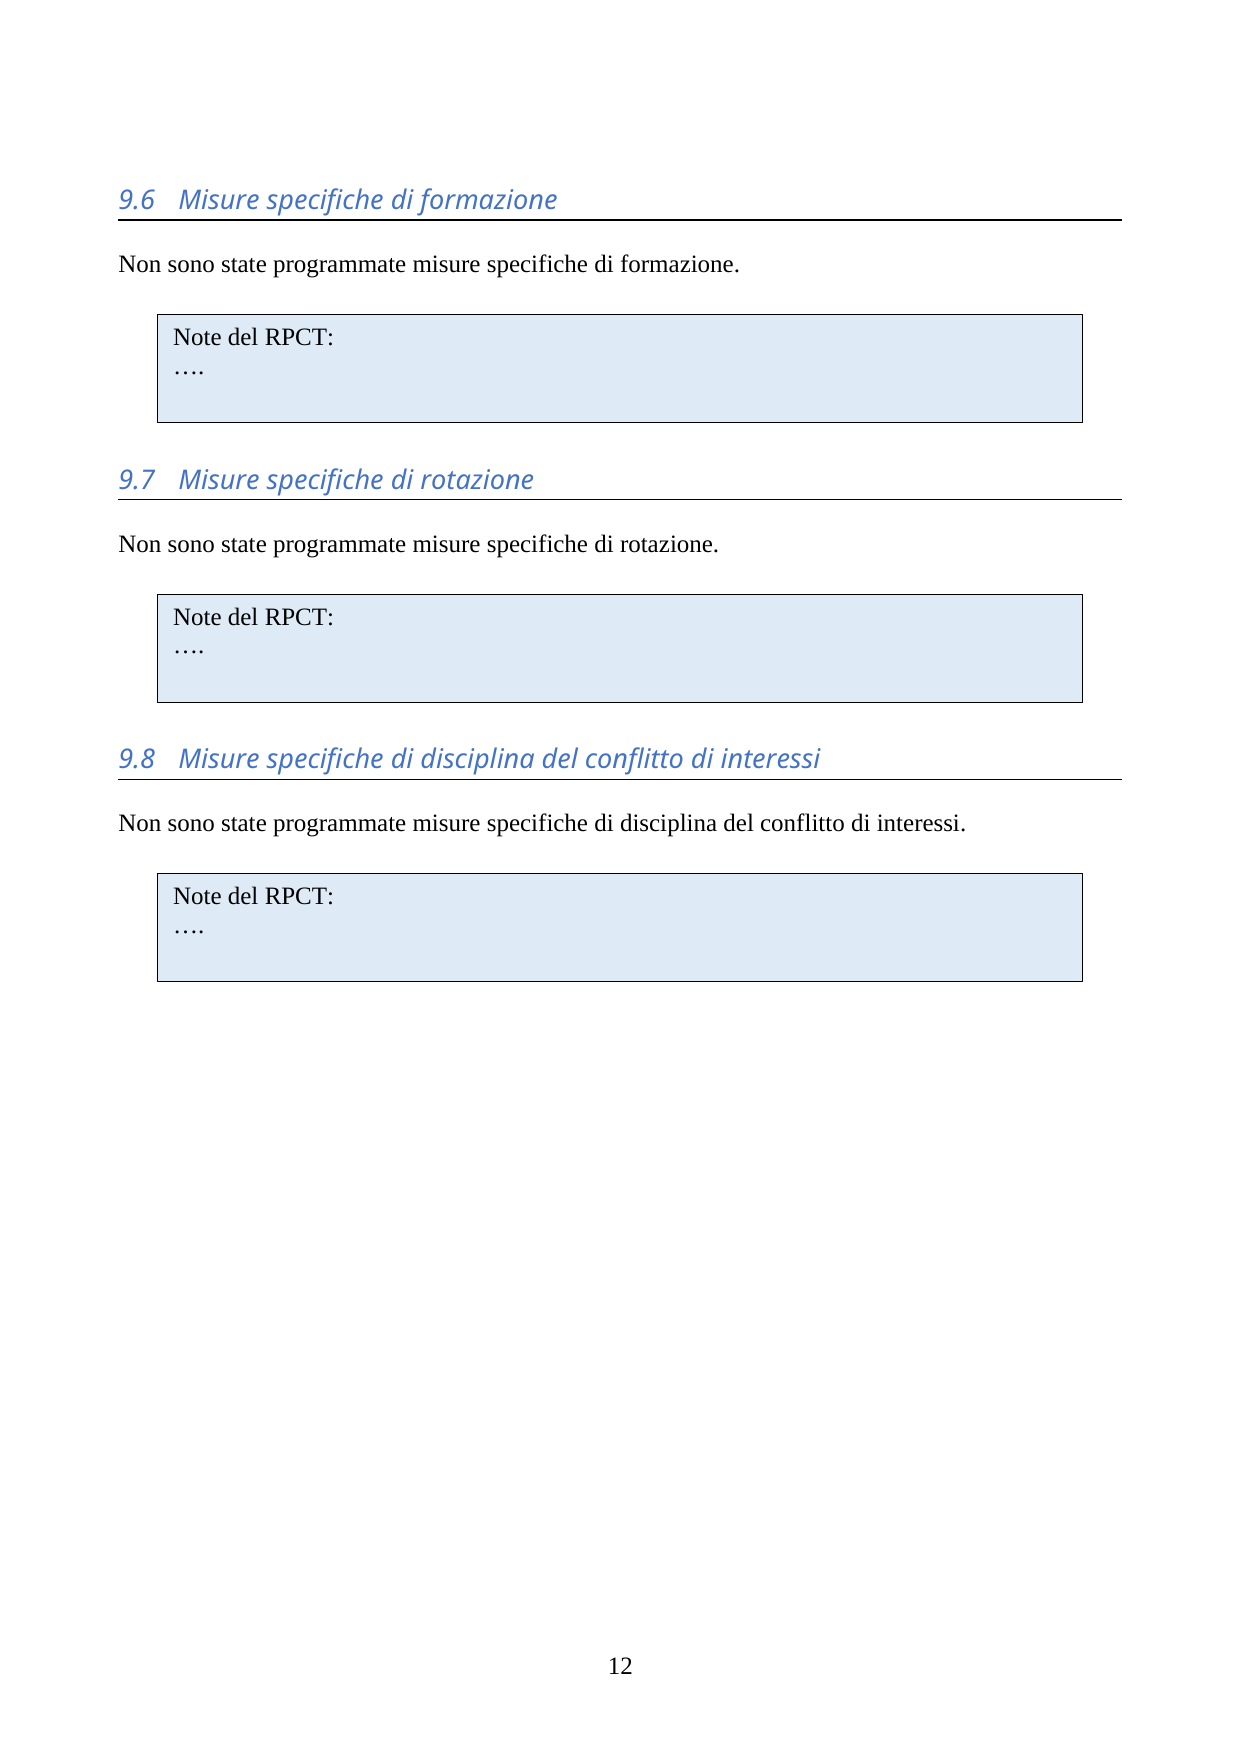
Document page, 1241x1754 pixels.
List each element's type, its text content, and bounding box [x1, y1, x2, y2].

text Non sono state programmate misure specifiche di rotazione. [118, 529, 1122, 558]
text Non sono state programmate misure specifiche di formazione. [118, 249, 1122, 278]
subtitle Misure specifiche di formazione [118, 181, 1122, 219]
subtitle Misure specifiche di disciplina del conflitto di interessi [118, 740, 1122, 779]
text Non sono state programmate misure specifiche di disciplina del conflitto di interessi. [118, 808, 1122, 837]
subtitle Misure specifiche di rotazione [118, 460, 1122, 499]
